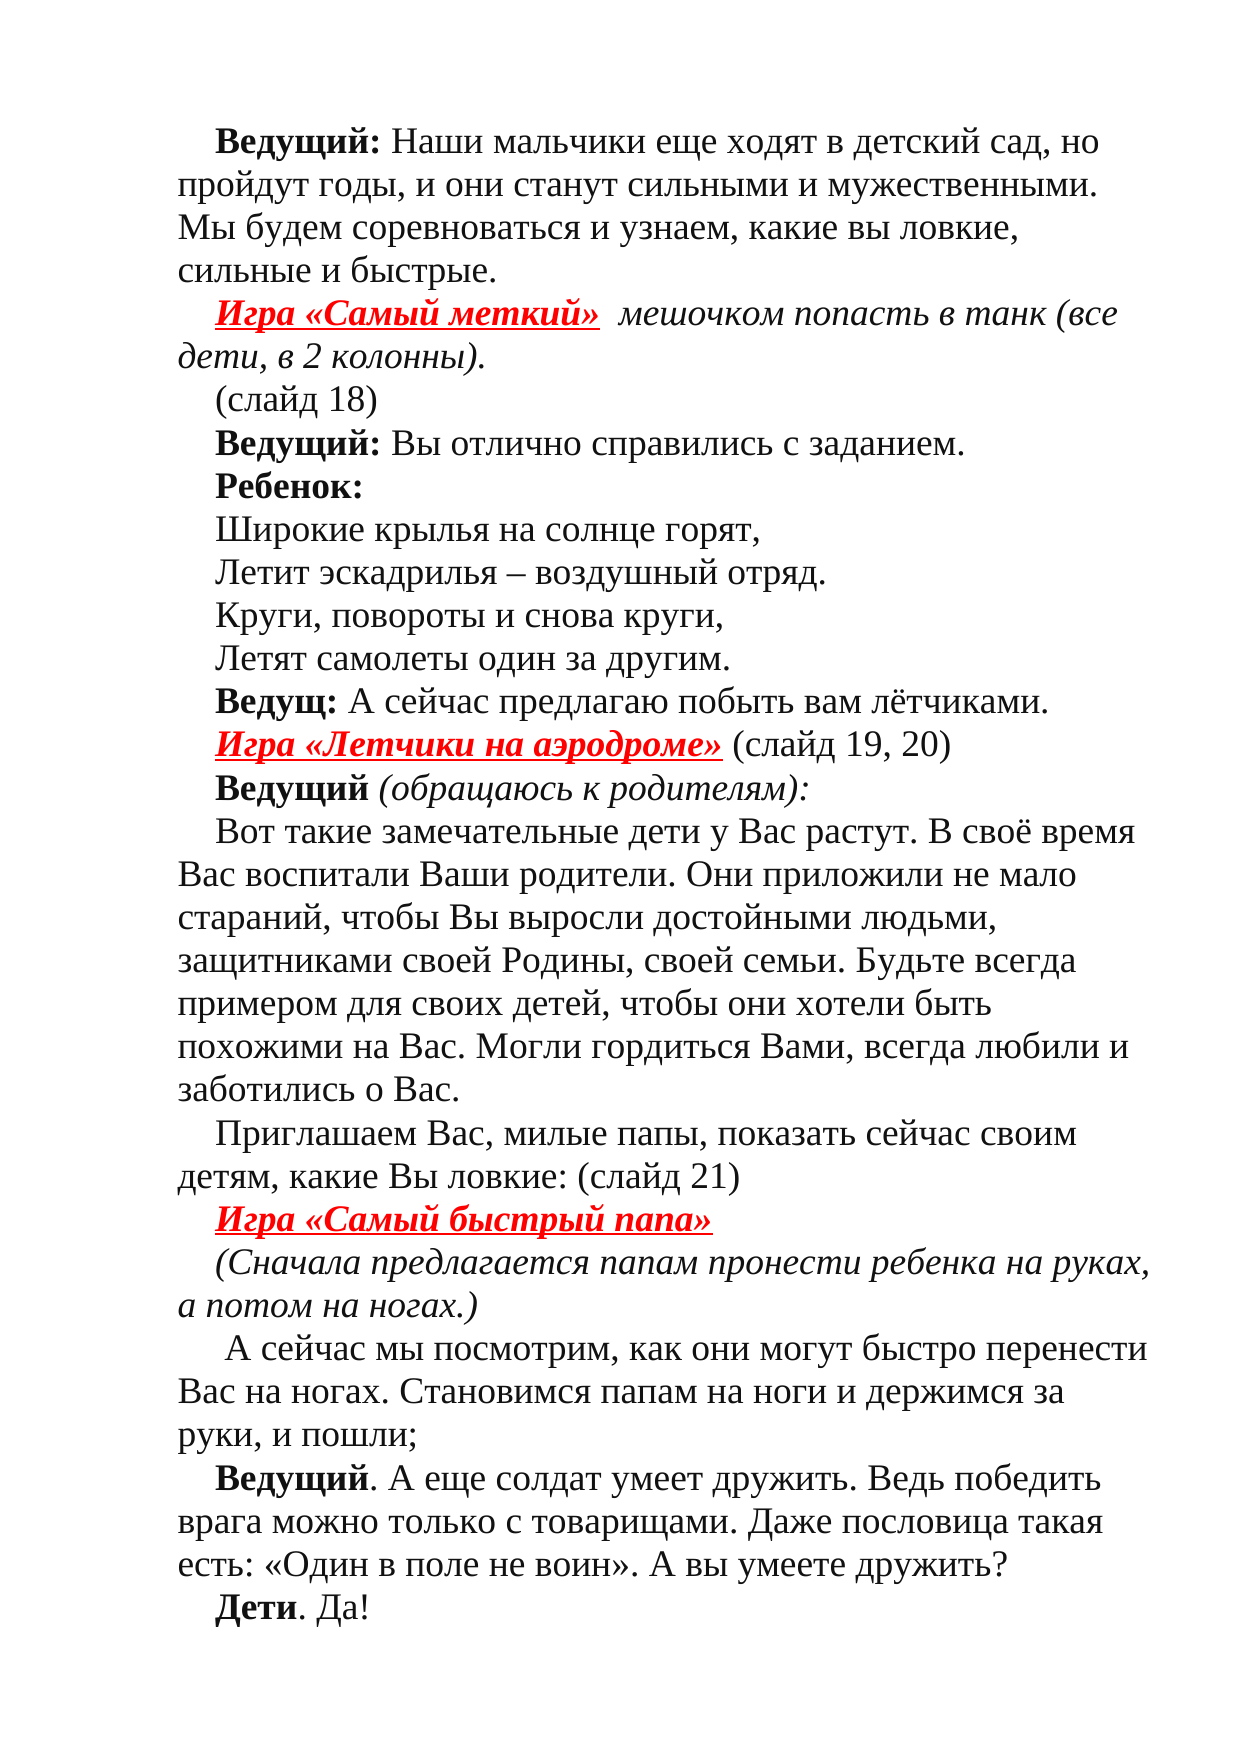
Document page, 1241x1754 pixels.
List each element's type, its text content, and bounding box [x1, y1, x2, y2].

text Широкие крылья на солнце горят, [177, 506, 1152, 549]
text (Сначала предлагается папам пронести ребенка на руках, а потом на ногах.) [177, 1239, 1152, 1326]
text А сейчас мы посмотрим, как они могут быстро перенести Вас на ногах. Становимся папам на ноги и держимся за руки, и пошли; [177, 1326, 1152, 1455]
text Ведущий: Наши мальчики еще ходят в детский сад, но пройдут годы, и они станут сильными и мужественными. Мы будем соревноваться и узнаем, какие вы ловкие, сильные и быстрые. [177, 118, 1152, 291]
text Летят самолеты один за другим. [177, 636, 1152, 679]
text Вот такие замечательные дети у Вас растут. В своё время Вас воспитали Ваши родители. Они приложили не мало стараний, чтобы Вы выросли достойными людьми, защитниками своей Родины, своей семьи. Будьте всегда примером для своих детей, чтобы они хотели быть похожими на Вас. Могли гордиться Вами, всегда любили и заботились о Вас. [177, 808, 1152, 1110]
text (слайд 18) [177, 377, 1152, 420]
text Игра «Летчики на аэродроме» (слайд 19, 20) [177, 722, 1152, 765]
text Ведущий: Вы отлично справились с заданием. [177, 420, 1152, 463]
text Летит эскадрилья – воздушный отряд. [177, 549, 1152, 592]
text Ребенок: [177, 463, 1152, 506]
text Приглашаем Вас, милые папы, показать сейчас своим детям, какие Вы ловкие: (слайд 21) [177, 1110, 1152, 1196]
text Игра «Самый меткий» мешочком попасть в танк (все дети, в 2 колонны). [177, 291, 1152, 377]
text Круги, повороты и снова круги, [177, 592, 1152, 636]
text Дети. Да! [177, 1584, 1152, 1627]
text Ведущий. А еще солдат умеет дружить. Ведь победить врага можно только с товарищами. Даже пословица такая есть: «Один в поле не воин». А вы умеете дружить? [177, 1455, 1152, 1584]
text Ведущ: А сейчас предлагаю побыть вам лётчиками. [177, 679, 1152, 722]
text Игра «Самый быстрый папа» [177, 1196, 1152, 1239]
text Ведущий (обращаюсь к родителям): [177, 765, 1152, 808]
